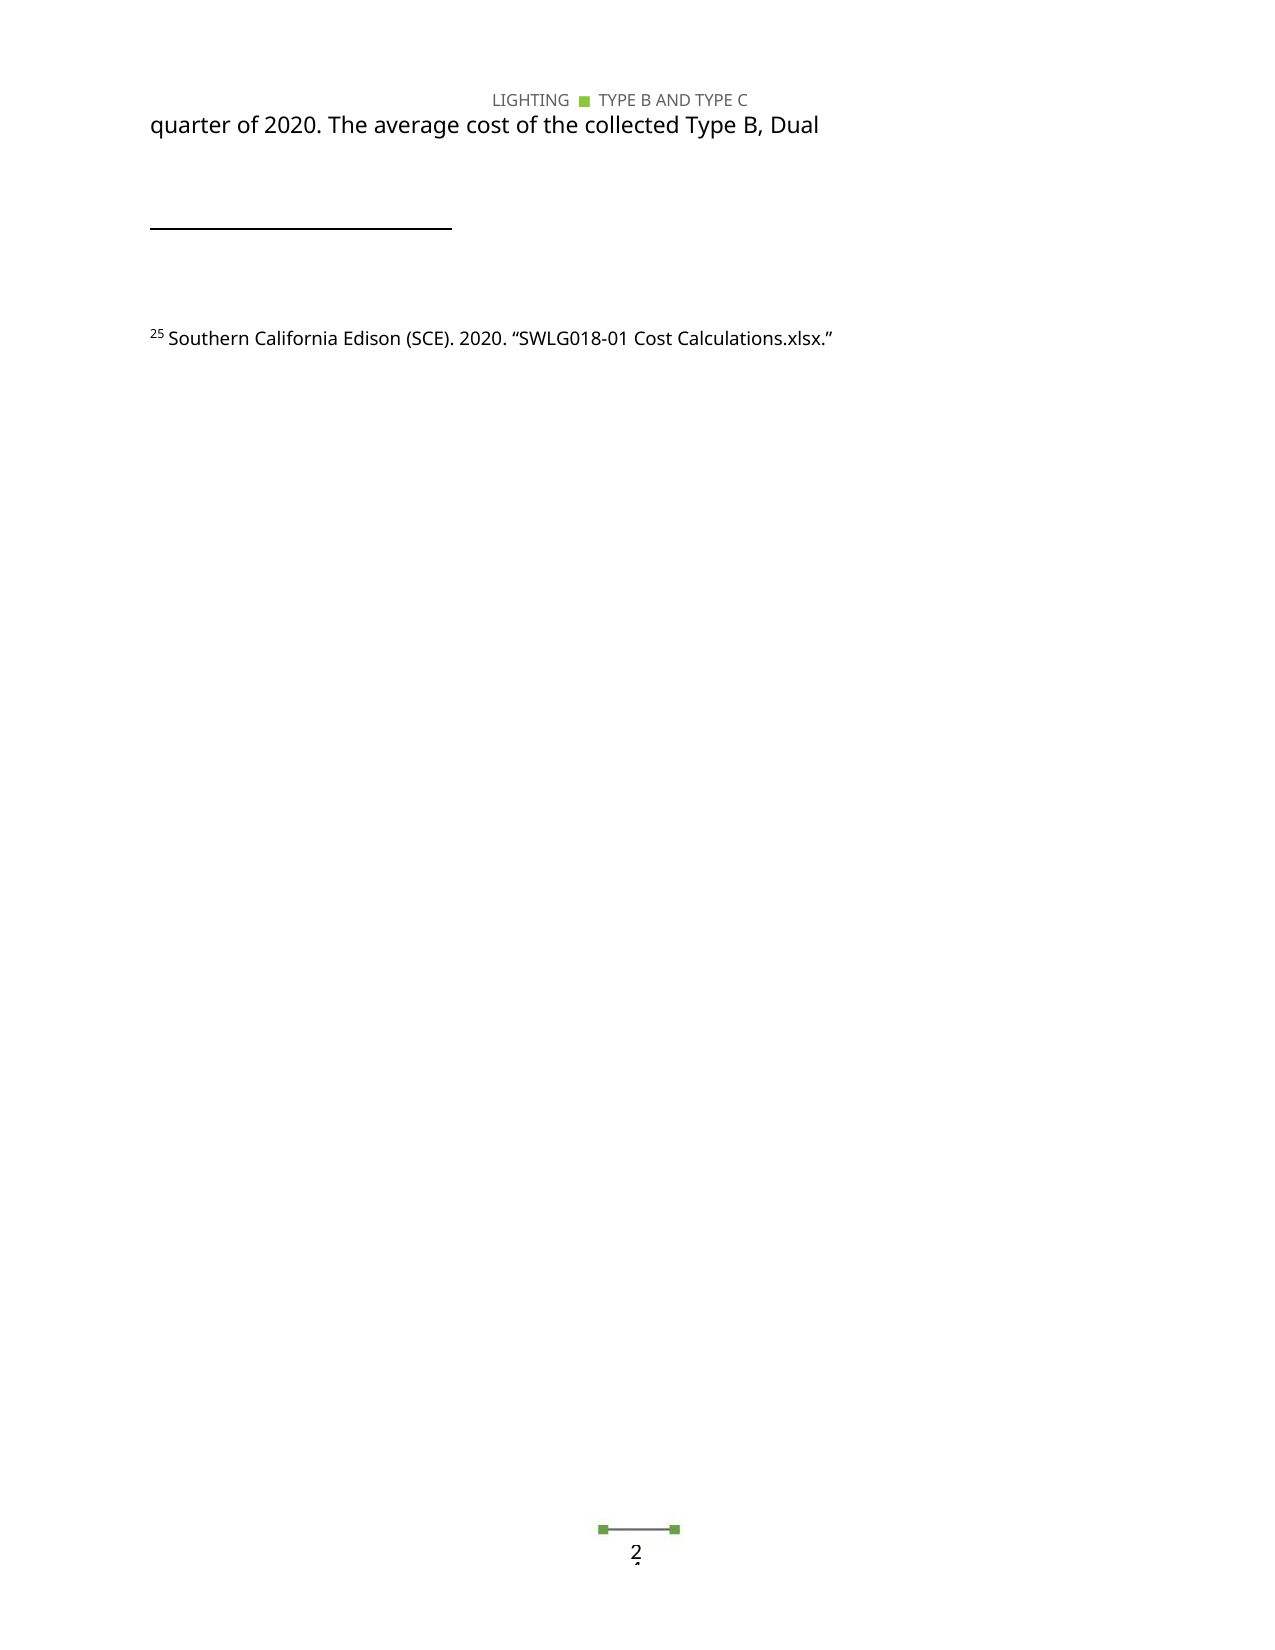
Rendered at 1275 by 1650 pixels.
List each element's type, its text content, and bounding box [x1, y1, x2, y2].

picture [589, 1511, 685, 1547]
text 25 Southern California Edison (SCE). 2020. “SWLG018-01 Cost Calculations.xlsx.” [150, 325, 1175, 351]
